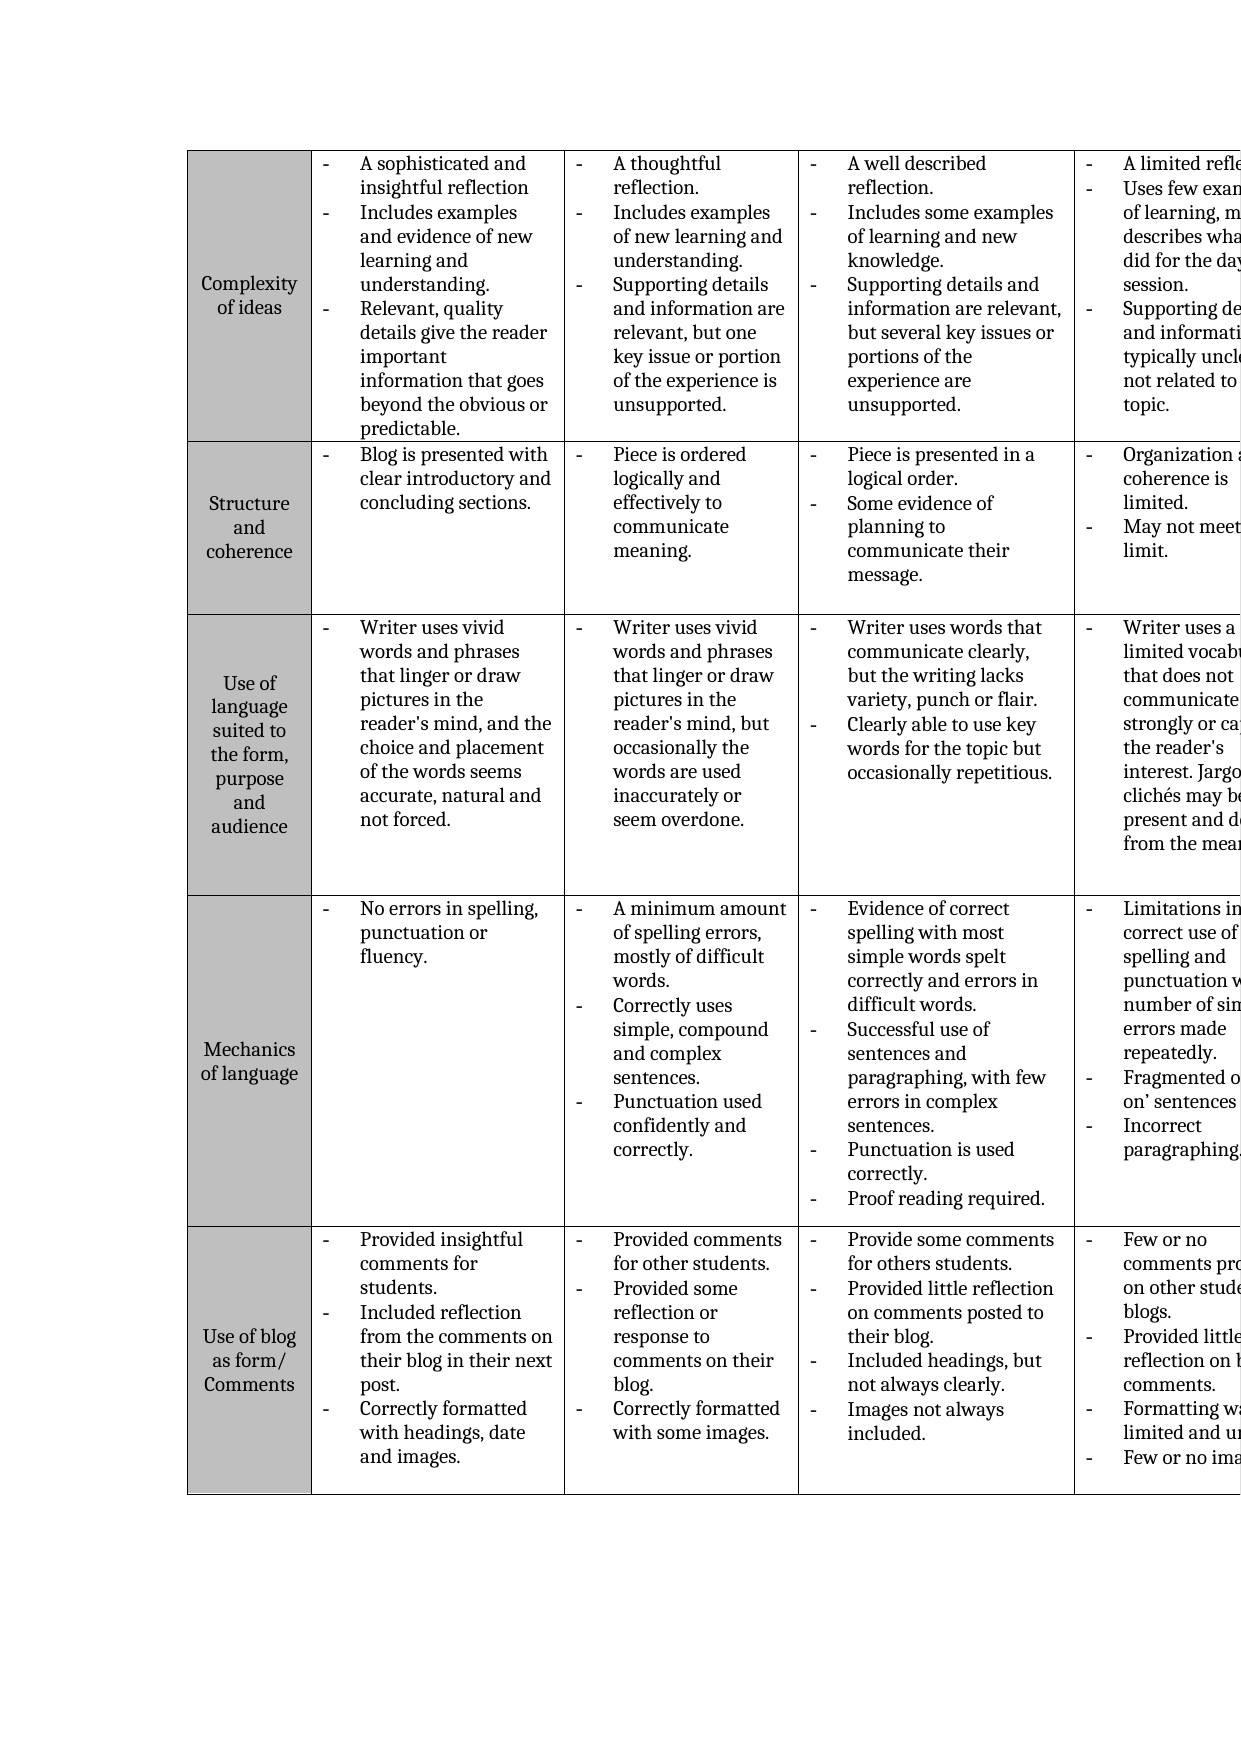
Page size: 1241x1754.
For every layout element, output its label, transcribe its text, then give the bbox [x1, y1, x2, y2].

table_cell Piece is presented in a logical order. Some evidence of planning to communicate their message. [799, 442, 1074, 614]
table_cell Writer uses vivid words and phrases that linger or draw pictures in the reader's mind, and the choice and placement of the words seems accurate, natural and not forced. [312, 615, 564, 895]
table_cell A limited reflection. Uses few examples of learning, mostly describes what they did for the day or session. Supporting details and information are typically unclear or not related to the topic. [1075, 151, 1240, 441]
table_cell Evidence of correct spelling with most simple words spelt correctly and errors in difficult words. Successful use of sentences and paragraphing, with few errors in complex sentences. Punctuation is used correctly. Proof reading required. [799, 896, 1074, 1226]
table_cell Few or no comments provided on other students’ blogs. Provided little or no reflection on blog comments. Formatting was limited and unclear. Few or no images. [1075, 1227, 1240, 1493]
table_cell Provide some comments for others students. Provided little reflection on comments posted to their blog. Included headings, but not always clearly. Images not always included. [799, 1227, 1074, 1493]
table_cell Complexity of ideas [188, 151, 311, 441]
table_cell A thoughtful reflection. Includes examples of new learning and understanding. Supporting details and information are relevant, but one key issue or portion of the experience is unsupported. [565, 151, 798, 441]
table_cell A well described reflection. Includes some examples of learning and new knowledge. Supporting details and information are relevant, but several key issues or portions of the experience are unsupported. [799, 151, 1074, 441]
table_cell Mechanics of language [188, 896, 311, 1226]
table_cell Writer uses a limited vocabulary that does not communicate strongly or captures the reader's interest. Jargon or clichés may be present and detract from the meaning. [1075, 615, 1240, 895]
table_cell Limitations in correct use of spelling and punctuation with a number of simple errors made repeatedly. Fragmented or ‘run-on’ sentences Incorrect paragraphing. [1075, 896, 1240, 1226]
table_cell Writer uses vivid words and phrases that linger or draw pictures in the reader's mind, but occasionally the words are used inaccurately or seem overdone. [565, 615, 798, 895]
table_cell Structure and coherence [188, 442, 311, 614]
table_cell Provided insightful comments for students. Included reflection from the comments on their blog in their next post. Correctly formatted with headings, date and images. [312, 1227, 564, 1493]
table_cell No errors in spelling, punctuation or fluency. [312, 896, 564, 1226]
table_cell Piece is ordered logically and effectively to communicate meaning. [565, 442, 798, 614]
table_cell A minimum amount of spelling errors, mostly of difficult words. Correctly uses simple, compound and complex sentences. Punctuation used confidently and correctly. [565, 896, 798, 1226]
table_cell Organization and coherence is limited. May not meet word limit. [1075, 442, 1240, 614]
table_cell Use of blog as form/ Comments [188, 1227, 311, 1493]
table_cell A sophisticated and insightful reflection Includes examples and evidence of new learning and understanding. Relevant, quality details give the reader important information that goes beyond the obvious or predictable. [312, 151, 564, 441]
table_cell Writer uses words that communicate clearly, but the writing lacks variety, punch or flair. Clearly able to use key words for the topic but occasionally repetitious. [799, 615, 1074, 895]
table_cell Blog is presented with clear introductory and concluding sections. [312, 442, 564, 614]
table_cell Use of language suited to the form, purpose and audience [188, 615, 311, 895]
table_cell Provided comments for other students. Provided some reflection or response to comments on their blog. Correctly formatted with some images. [565, 1227, 798, 1493]
